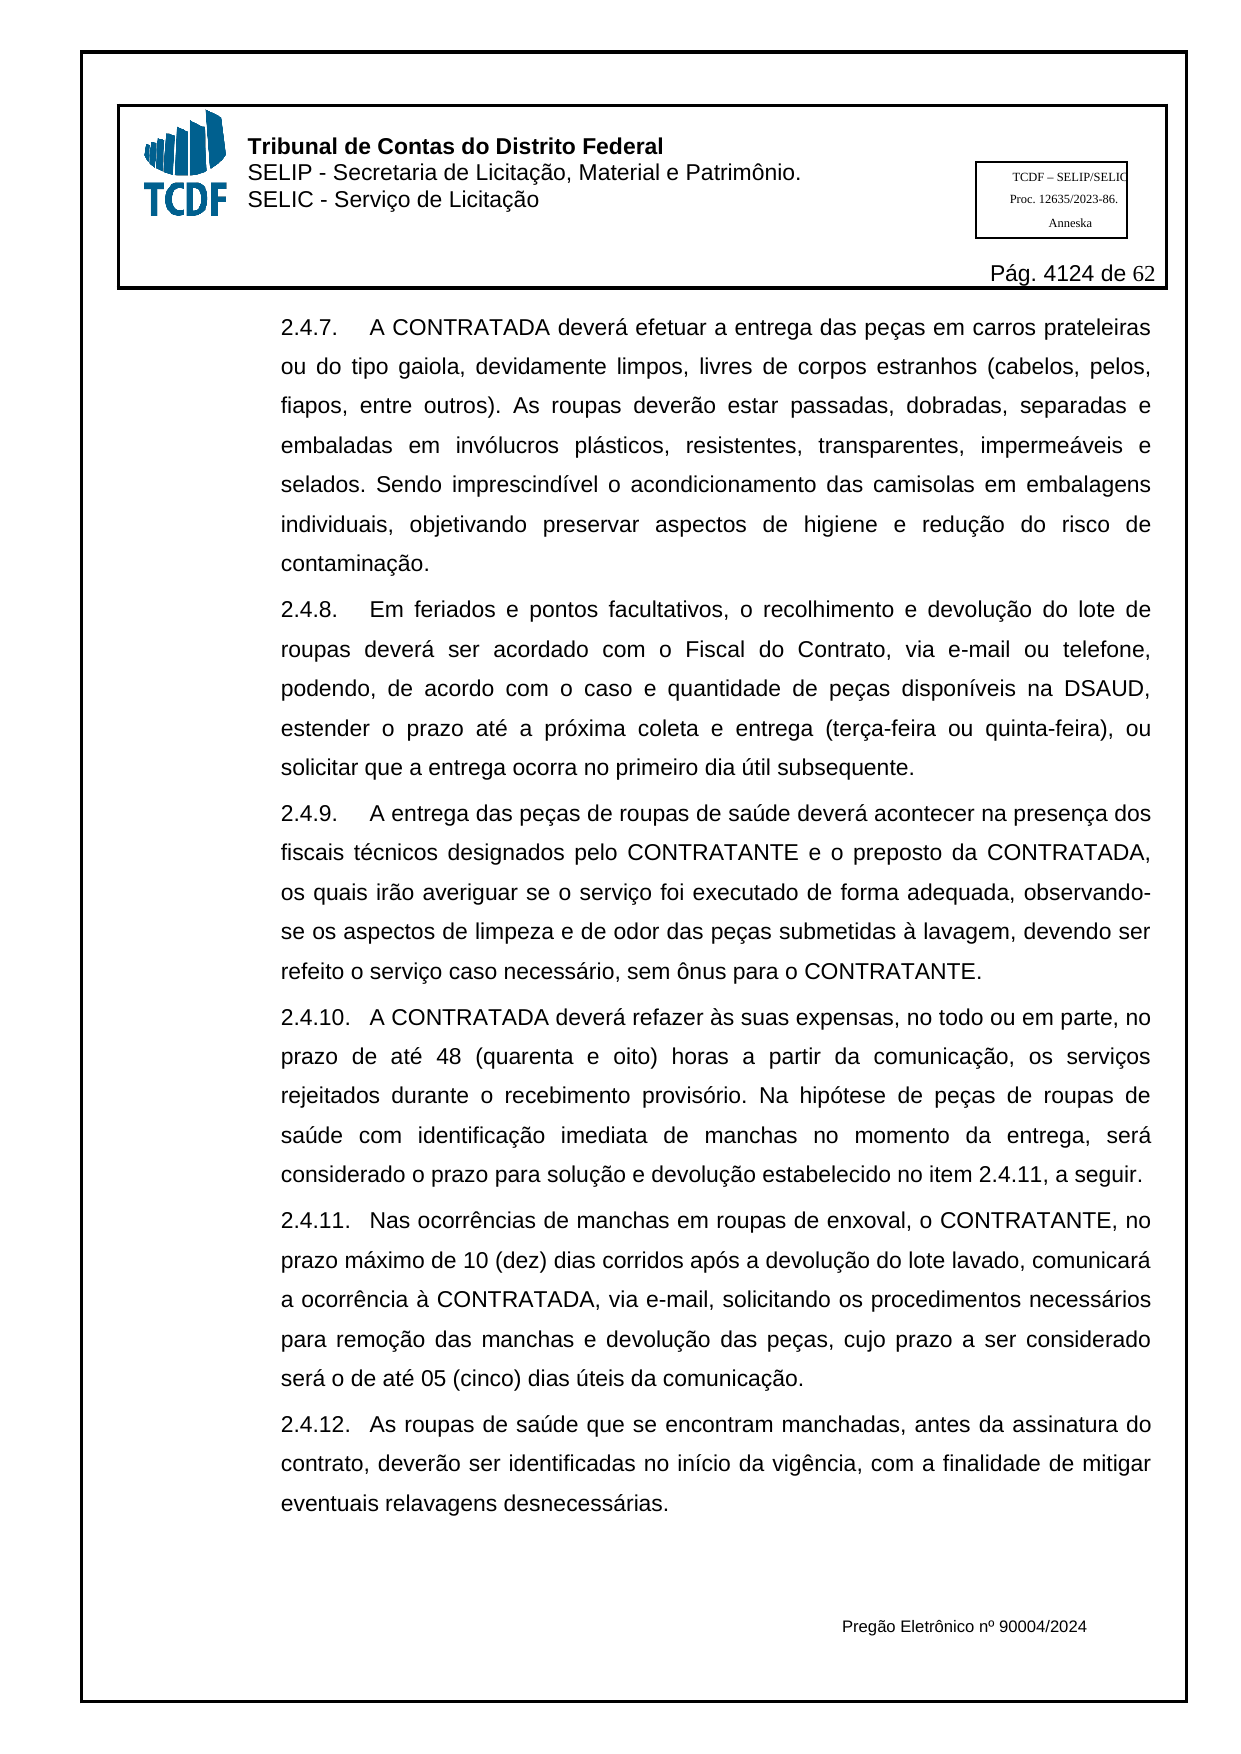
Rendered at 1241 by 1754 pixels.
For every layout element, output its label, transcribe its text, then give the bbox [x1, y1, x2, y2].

picture [129, 107, 241, 218]
text 2.4.9. A entrega das peças de roupas de saúde deverá acontecer na presença dos fiscais técnicos designados pelo CONTRATANTE e o preposto da CONTRATADA, os quais irão averiguar se o serviço foi executado de forma adequada, observando-se os aspectos de limpeza e de odor das peças submetidas à lavagem, devendo ser refeito o serviço caso necessário, sem ônus para o CONTRATANTE. [281, 800, 1152, 984]
text 2.4.12. As roupas de saúde que se encontram manchadas, antes da assinatura do contrato, deverão ser identificadas no início da vigência, com a finalidade de mitigar eventuais relavagens desnecessárias. [281, 1411, 1152, 1516]
text 2.4.10. A CONTRATADA deverá refazer às suas expensas, no todo ou em parte, no prazo de até 48 (quarenta e oito) horas a partir da comunicação, os serviços rejeitados durante o recebimento provisório. Na hipótese de peças de roupas de saúde com identificação imediata de manchas no momento da entrega, será considerado o prazo para solução e devolução estabelecido no item 2.4.11, a seguir. [281, 1003, 1152, 1188]
text 2.4.8. Em feriados e pontos facultativos, o recolhimento e devolução do lote de roupas deverá ser acordado com o Fiscal do Contrato, via e-mail ou telefone, podendo, de acordo com o caso e quantidade de peças disponíveis na DSAUD, estender o prazo até a próxima coleta e entrega (terça-feira ou quinta-feira), ou solicitar que a entrega ocorra no primeiro dia útil subsequente. [281, 596, 1152, 780]
text 2.4.7. A CONTRATADA deverá efetuar a entrega das peças em carros prateleiras ou do tipo gaiola, devidamente limpos, livres de corpos estranhos (cabelos, pelos, fiapos, entre outros). As roupas deverão estar passadas, dobradas, separadas e embaladas em invólucros plásticos, resistentes, transparentes, impermeáveis e selados. Sendo imprescindível o acondicionamento das camisolas em embalagens individuais, objetivando preservar aspectos de higiene e redução do risco de contaminação. [281, 313, 1152, 577]
text 2.4.11. Nas ocorrências de manchas em roupas de enxoval, o CONTRATANTE, no prazo máximo de 10 (dez) dias corridos após a devolução do lote lavado, comunicará a ocorrência à CONTRATADA, via e-mail, solicitando os procedimentos necessários para remoção das manchas e devolução das peças, cujo prazo a ser considerado será o de até 05 (cinco) dias úteis da comunicação. [281, 1207, 1152, 1391]
